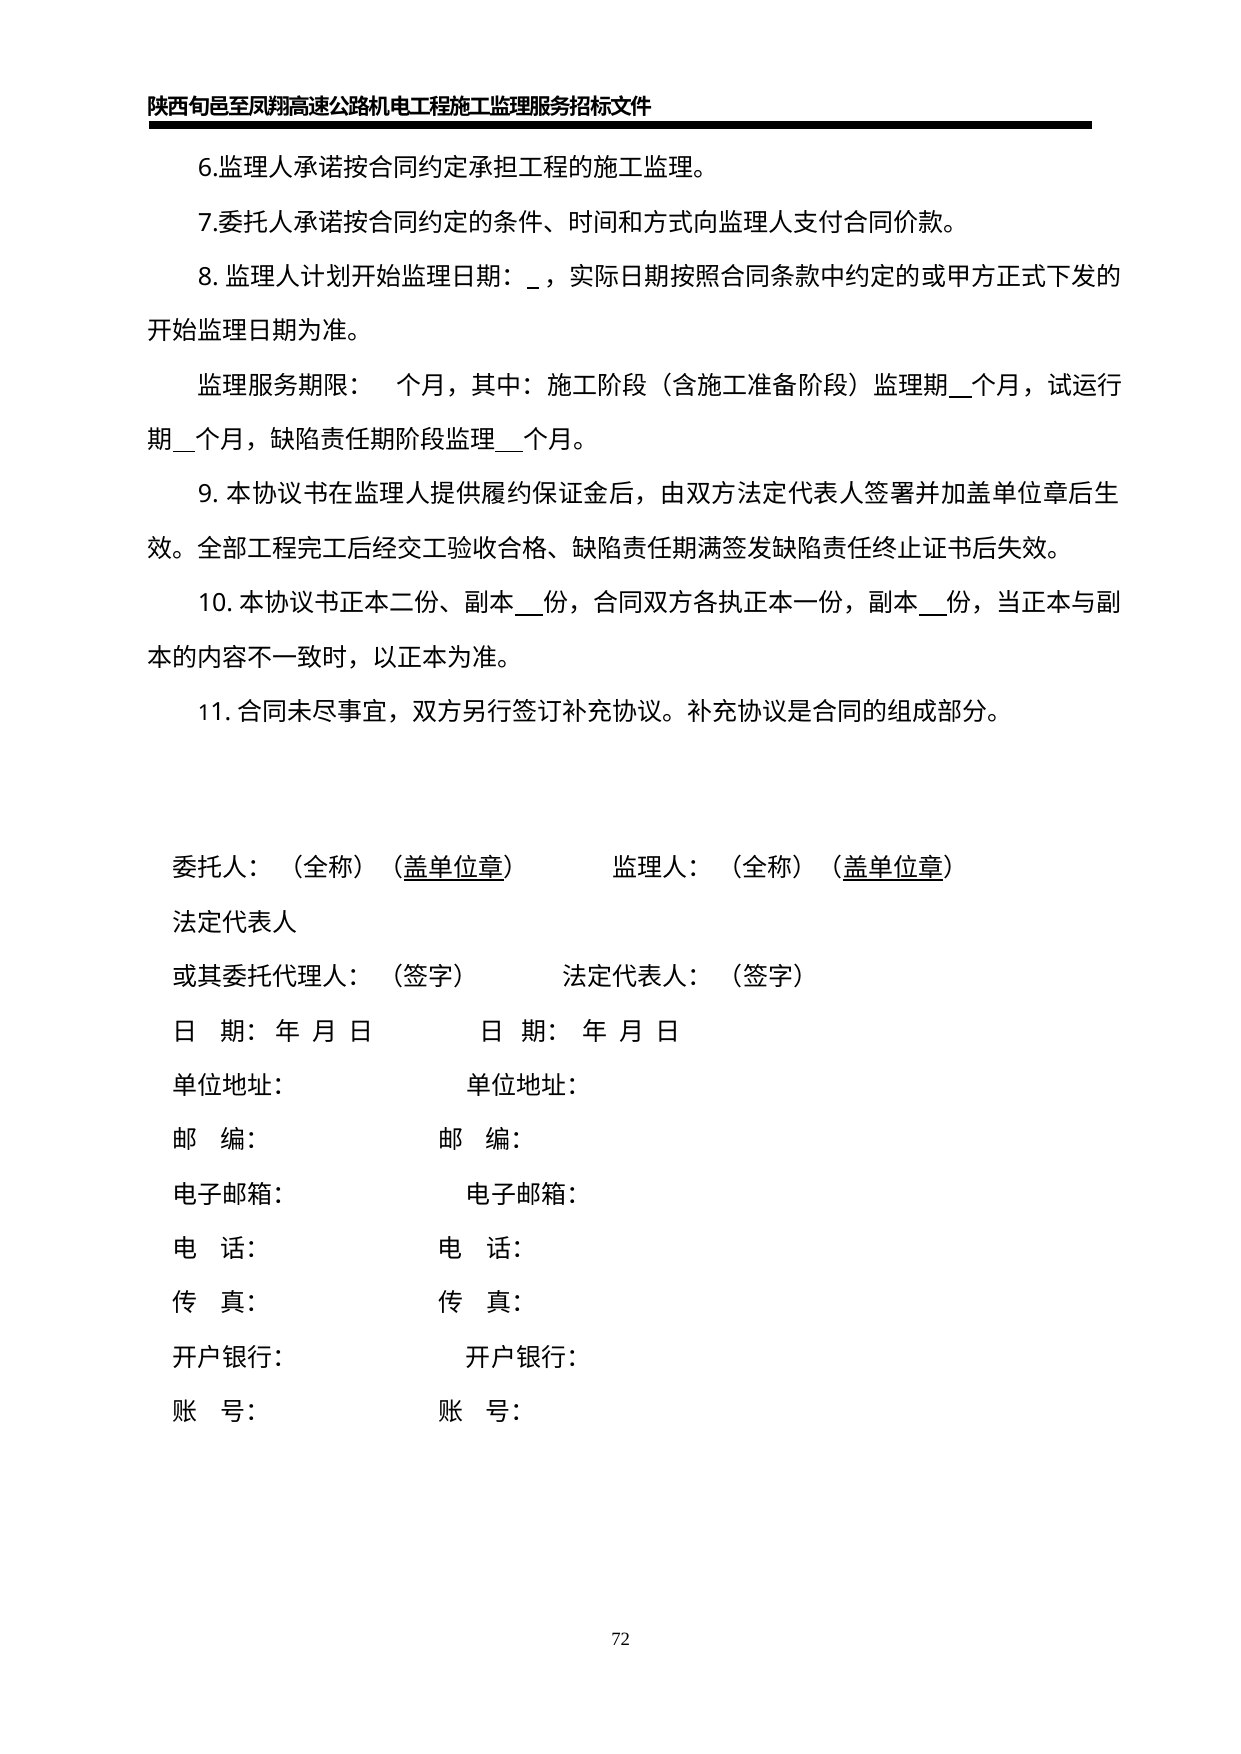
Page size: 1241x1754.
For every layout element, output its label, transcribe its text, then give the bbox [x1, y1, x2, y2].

text 法定代表人 [148, 902, 1122, 938]
text 单位地址： 单位地址： [148, 1065, 1122, 1102]
text 电子邮箱： 电子邮箱： [148, 1174, 1122, 1210]
text 11. 合同未尽事宜，双方另行签订补充协议。补充协议是合同的组成部分。 [148, 691, 1122, 728]
text 9. 本协议书在监理人提供履约保证金后，由双方法定代表人签署并加盖单位章后生效。全部工程完工后经交工验收合格、缺陷责任期满签发缺陷责任终止证书后失效。 [148, 474, 1122, 564]
text 日 期： 年 月 日 日 期： 年 月 日 [148, 1011, 1122, 1047]
text 10. 本协议书正本二份、副本 份，合同双方各执正本一份，副本 份，当正本与副本的内容不一致时，以正本为准。 [148, 583, 1122, 673]
text 邮 编： 邮 编： [148, 1120, 1122, 1156]
text 委托人： （全称）（盖单位章） 监理人： （全称）（盖单位章） [148, 848, 1122, 884]
text 8. 监理人计划开始监理日期： ，实际日期按照合同条款中约定的或甲方正式下发的开始监理日期为准。 [148, 256, 1122, 347]
text 或其委托代理人： （签字） 法定代表人： （签字） [148, 957, 1122, 993]
text 监理服务期限： 个月，其中：施工阶段（含施工准备阶段）监理期 个月，试运行期 个月，缺陷责任期阶段监理 个月。 [148, 365, 1122, 456]
text 7.委托人承诺按合同约定的条件、时间和方式向监理人支付合同价款。 [148, 202, 1122, 238]
text 电 话： 电 话： [148, 1228, 1122, 1265]
text 账 号： 账 号： [148, 1392, 1122, 1428]
text 开户银行： 开户银行： [148, 1337, 1122, 1373]
text 6.监理人承诺按合同约定承担工程的施工监理。 [148, 148, 1122, 184]
text 传 真： 传 真： [148, 1283, 1122, 1319]
